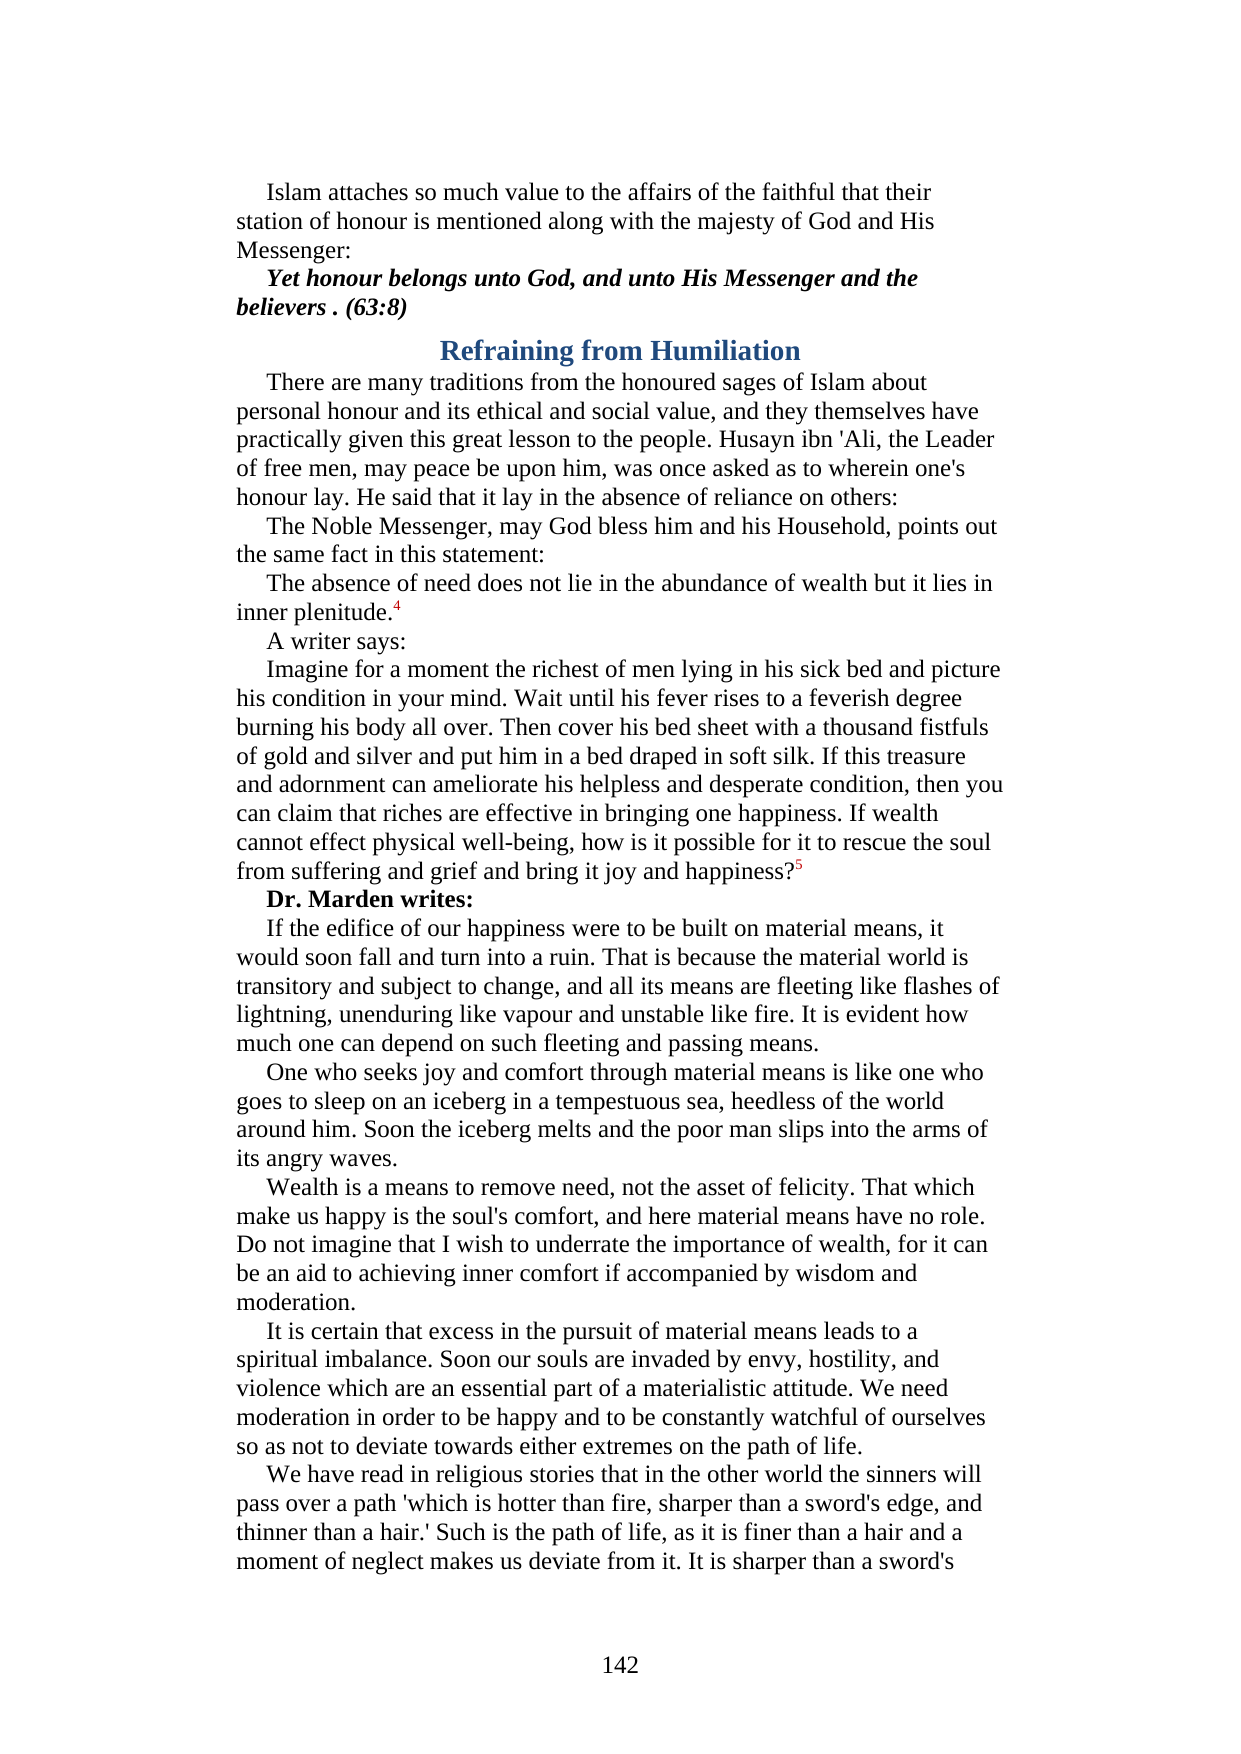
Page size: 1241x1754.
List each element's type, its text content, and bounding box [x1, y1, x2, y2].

text Islam attaches so much value to the affairs of the faithful that their station of honour is mentioned along with the majesty of God and His Messenger: [236, 177, 1004, 263]
text Yet honour belongs unto God, and unto His Messenger and the believers . (63:8) [236, 263, 1004, 321]
text One who seeks joy and comfort through material means is like one who goes to sleep on an iceberg in a tempestuous sea, heedless of the world around him. Soon the iceberg melts and the poor man slips into the arms of its angry waves. [236, 1057, 1004, 1172]
text Wealth is a means to remove need, not the asset of felicity. That which make us happy is the soul's comfort, and here material means have no role. Do not imagine that I wish to underrate the importance of wealth, for it can be an aid to achieving inner comfort if accompanied by wisdom and moderation. [236, 1172, 1004, 1316]
text If the edifice of our happiness were to be built on material means, it would soon fall and turn into a ruin. That is because the material world is transitory and subject to change, and all its means are fleeting like flashes of lightning, unenduring like vapour and unstable like fire. It is evident how much one can depend on such fleeting and passing means. [236, 913, 1004, 1057]
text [236, 1459, 1004, 1574]
text It is certain that excess in the pursuit of material means leads to a spiritual imbalance. Soon our souls are invaded by envy, hostility, and violence which are an essential part of a materialistic attitude. We need moderation in order to be happy and to be constantly watchful of ourselves so as not to deviate towards either extremes on the path of life. [236, 1316, 1004, 1459]
text The Noble Messenger, may God bless him and his Household, points out the same fact in this statement: [236, 511, 1004, 568]
text Dr. Marden writes: [236, 884, 1004, 913]
subtitle Refraining from Humiliation [236, 333, 1004, 367]
text Imagine for a moment the richest of men lying in his sick bed and picture his condition in your mind. Wait until his fever rises to a feverish degree burning his body all over. Then cover his bed sheet with a thousand fistfuls of gold and silver and put him in a bed draped in soft silk. If this treasure and adornment can ameliorate his helpless and desperate condition, then you can claim that riches are effective in bringing one happiness. If wealth cannot effect physical well-being, how is it possible for it to rescue the soul from suffering and grief and bring it joy and happiness?5 [236, 654, 1004, 884]
text The absence of need does not lie in the abundance of wealth but it lies in inner plenitude.4 [236, 568, 1004, 626]
text There are many traditions from the honoured sages of Islam about personal honour and its ethical and social value, and they themselves have practically given this great lesson to the people. Husayn ibn 'Ali, the Leader of free men, may peace be upon him, was once asked as to wherein one's honour lay. He said that it lay in the absence of reliance on others: [236, 367, 1004, 511]
text A writer says: [236, 626, 1004, 654]
